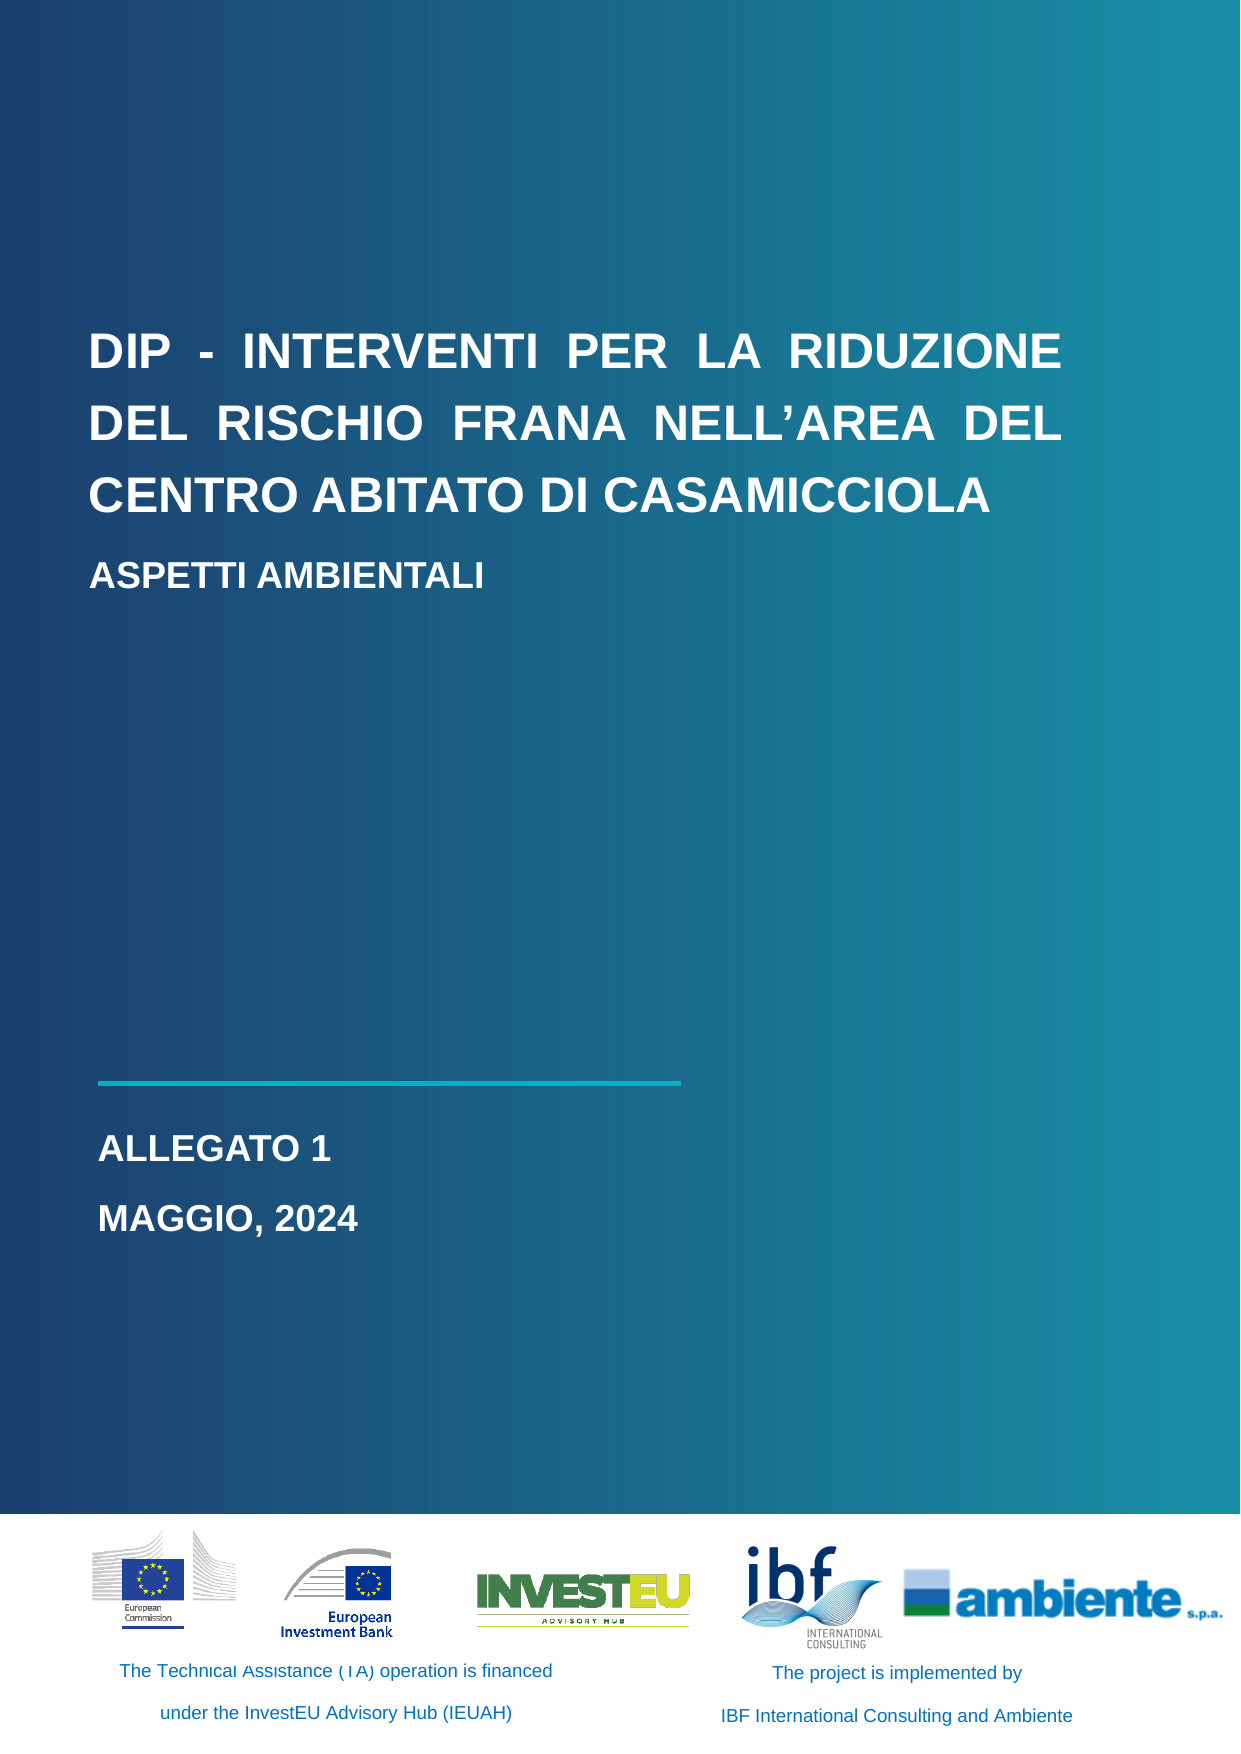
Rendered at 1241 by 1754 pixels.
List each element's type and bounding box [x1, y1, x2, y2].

picture [902, 1567, 1223, 1621]
picture [734, 1539, 890, 1652]
picture [92, 1518, 421, 1666]
picture [467, 1563, 699, 1637]
